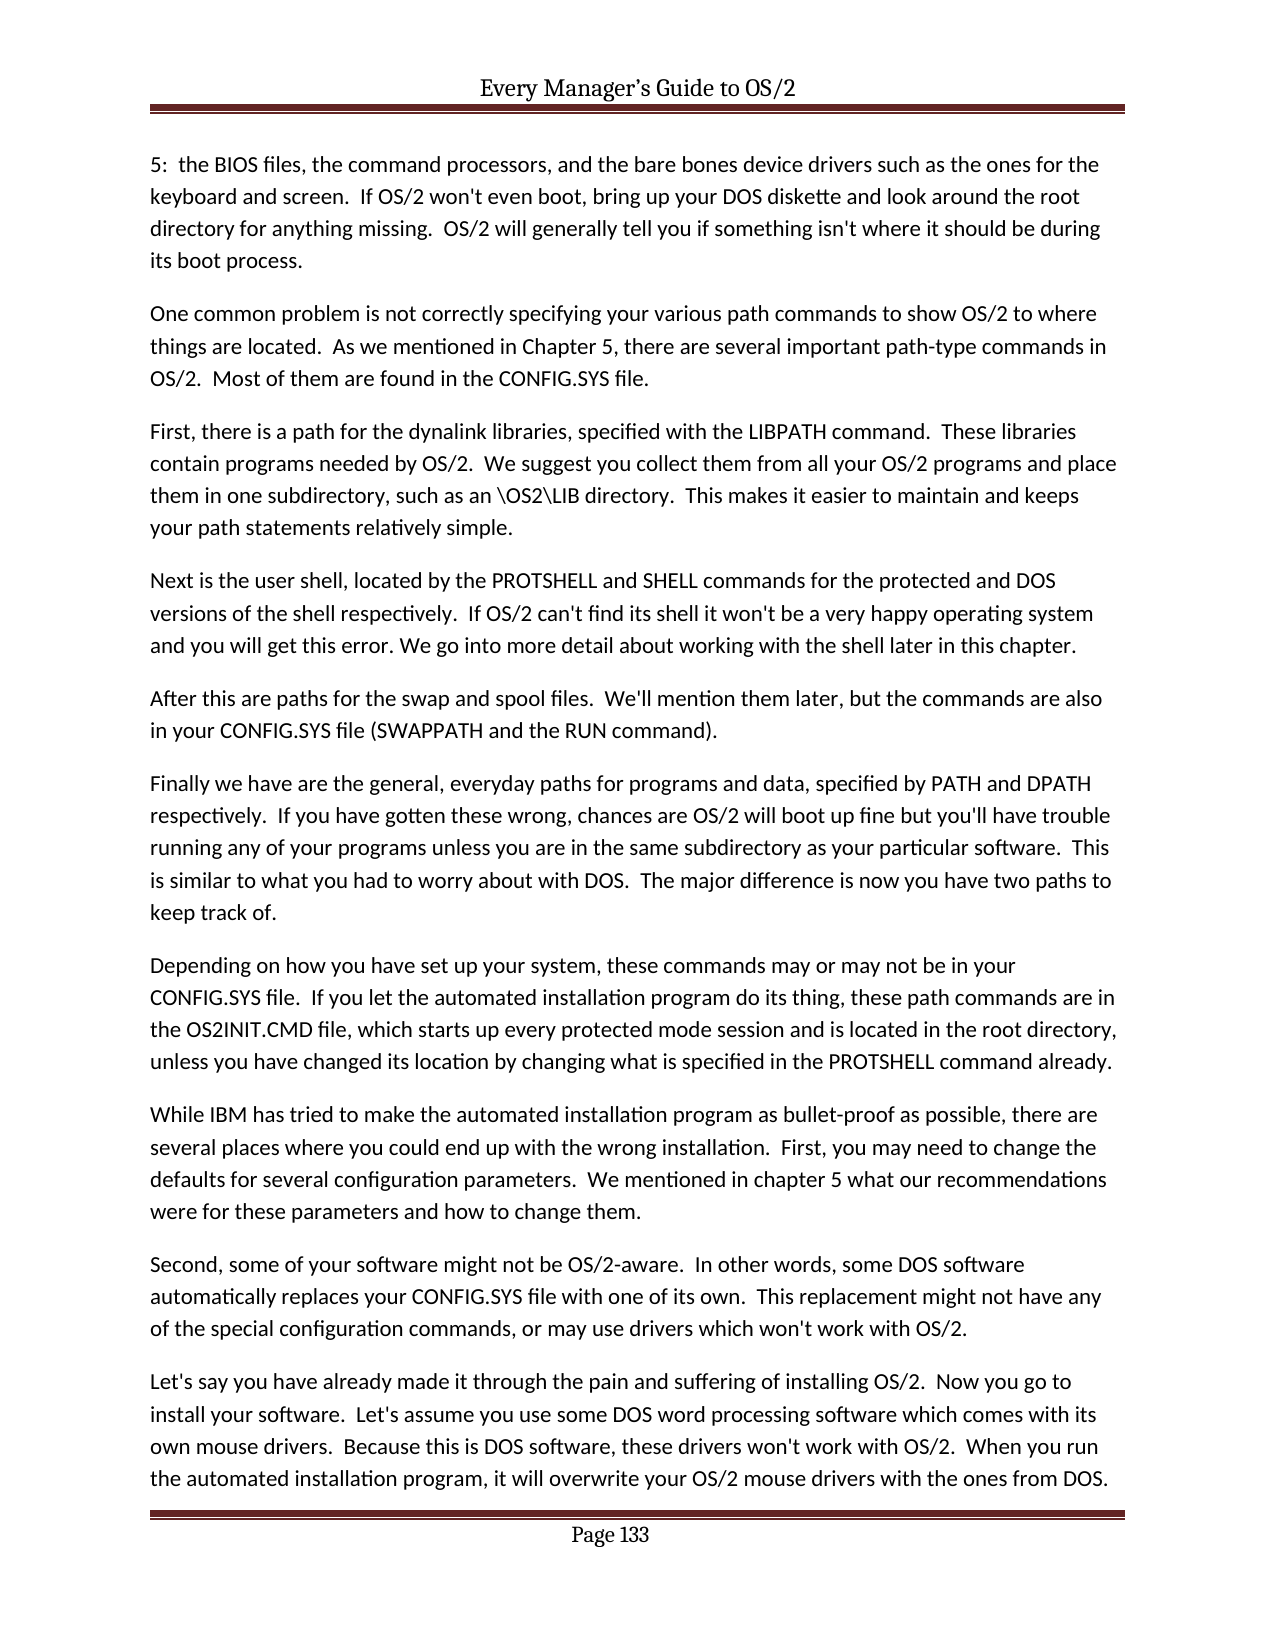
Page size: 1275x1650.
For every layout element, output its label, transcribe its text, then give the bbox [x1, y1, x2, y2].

text First, there is a path for the dynalink libraries, specified with the LIBPATH command. These libraries contain programs needed by OS/2. We suggest you collect them from all your OS/2 programs and place them in one subdirectory, such as an \OS2\LIB directory. This makes it easier to maintain and keeps your path statements relatively simple. [150, 417, 1125, 542]
text While IBM has tried to make the automated installation program as bullet-proof as possible, there are several places where you could end up with the wrong installation. First, you may need to change the defaults for several configuration parameters. We mentioned in chapter 5 what our recommendations were for these parameters and how to change them. [150, 1101, 1125, 1225]
text Finally we have are the general, everyday paths for programs and data, specified by PATH and DPATH respectively. If you have gotten these wrong, chances are OS/2 will boot up fine but you'll have trouble running any of your programs unless you are in the same subdirectory as your particular software. This is similar to what you had to worry about with DOS. The major difference is now you have two paths to keep track of. [150, 769, 1125, 926]
text Depending on how you have set up your system, these commands may or may not be in your CONFIG.SYS file. If you let the automated installation program do its thing, these path commands are in the OS2INIT.CMD file, which starts up every protected mode session and is located in the root directory, unless you have changed its location by changing what is specified in the PROTSHELL command already. [150, 951, 1125, 1076]
text Second, some of your software might not be OS/2-aware. In other words, some DOS software automatically replaces your CONFIG.SYS file with one of its own. This replacement might not have any of the special configuration commands, or may use drivers which won't work with OS/2. [150, 1250, 1125, 1342]
text One common problem is not correctly specifying your various path commands to show OS/2 to where things are located. As we mentioned in Chapter 5, there are several important path-type commands in OS/2. Most of them are found in the CONFIG.SYS file. [150, 299, 1125, 392]
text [150, 150, 1125, 274]
text Next is the user shell, located by the PROTSHELL and SHELL commands for the protected and DOS versions of the shell respectively. If OS/2 can't find its shell it won't be a very happy operating system and you will get this error. We go into more detail about working with the shell later in this chapter. [150, 567, 1125, 659]
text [150, 1367, 1125, 1492]
text After this are paths for the swap and spool files. We'll mention them later, but the commands are also in your CONFIG.SYS file (SWAPPATH and the RUN command). [150, 684, 1125, 744]
